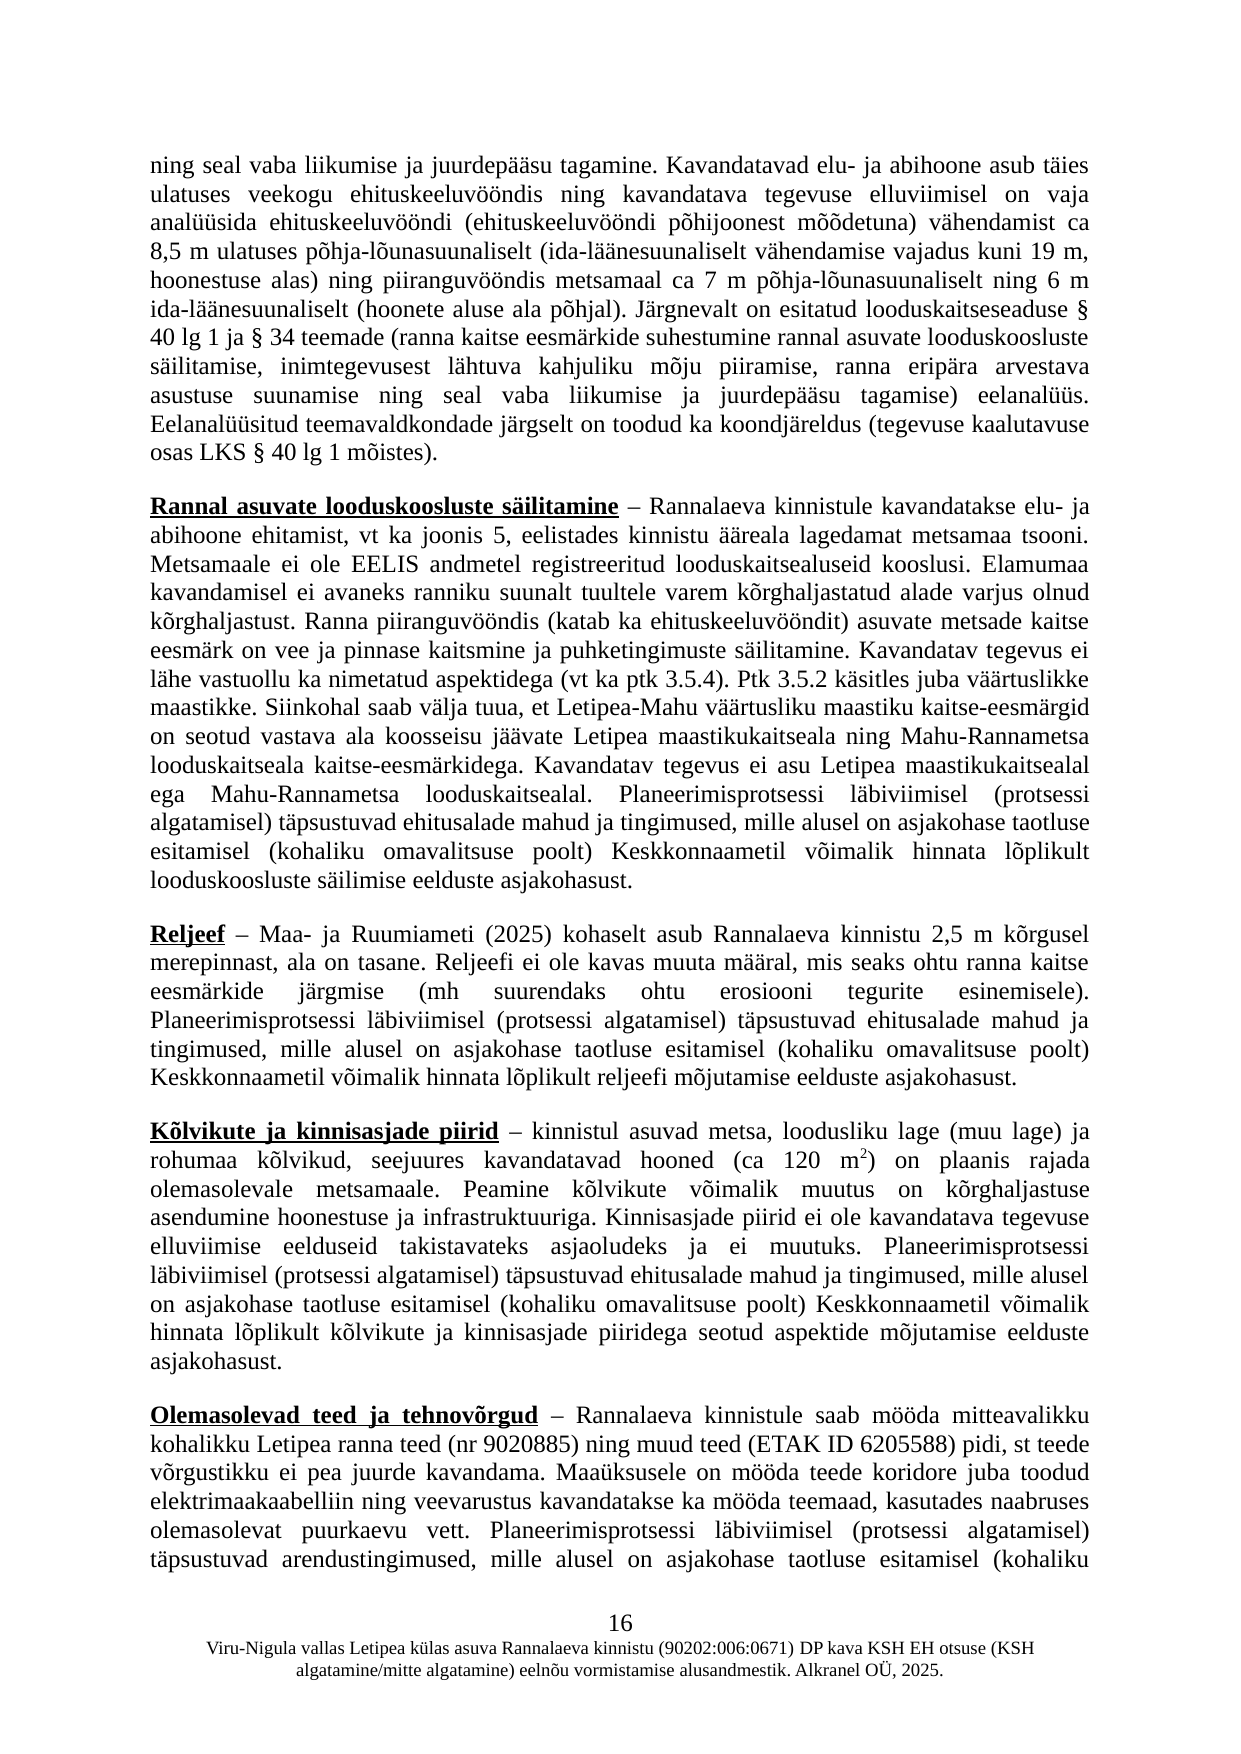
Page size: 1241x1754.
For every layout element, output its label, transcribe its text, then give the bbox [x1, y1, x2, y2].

text Rannal asuvate looduskoosluste säilitamine – Rannalaeva kinnistule kavandatakse elu- ja abihoone ehitamist, vt ka joonis 5, eelistades kinnistu ääreala lagedamat metsamaa tsooni. Metsamaale ei ole EELIS andmetel registreeritud looduskaitsealuseid kooslusi. Elamumaa kavandamisel ei avaneks ranniku suunalt tuultele varem kõrghaljastatud alade varjus olnud kõrghaljastust. Ranna piiranguvööndis (katab ka ehituskeeluvööndit) asuvate metsade kaitse eesmärk on vee ja pinnase kaitsmine ja puhketingimuste säilitamine. Kavandatav tegevus ei lähe vastuollu ka nimetatud aspektidega (vt ka ptk 3.5.4). Ptk 3.5.2 käsitles juba väärtuslikke maastikke. Siinkohal saab välja tuua, et Letipea-Mahu väärtusliku maastiku kaitse-eesmärgid on seotud vastava ala koosseisu jäävate Letipea maastikukaitseala ning Mahu-Rannametsa looduskaitseala kaitse-eesmärkidega. Kavandatav tegevus ei asu Letipea maastikukaitsealal ega Mahu-Rannametsa looduskaitsealal. Planeerimisprotsessi läbiviimisel (protsessi algatamisel) täpsustuvad ehitusalade mahud ja tingimused, mille alusel on asjakohase taotluse esitamisel (kohaliku omavalitsuse poolt) Keskkonnaametil võimalik hinnata lõplikult looduskoosluste säilimise eelduste asjakohasust. [150, 491, 1090, 894]
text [150, 1400, 1090, 1572]
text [150, 150, 1090, 466]
text Reljeef – Maa- ja Ruumiameti (2025) kohaselt asub Rannalaeva kinnistu 2,5 m kõrgusel merepinnast, ala on tasane. Reljeefi ei ole kavas muuta määral, mis seaks ohtu ranna kaitse eesmärkide järgmise (mh suurendaks ohtu erosiooni tegurite esinemisele). Planeerimisprotsessi läbiviimisel (protsessi algatamisel) täpsustuvad ehitusalade mahud ja tingimused, mille alusel on asjakohase taotluse esitamisel (kohaliku omavalitsuse poolt) Keskkonnaametil võimalik hinnata lõplikult reljeefi mõjutamise eelduste asjakohasust. [150, 919, 1090, 1091]
text Kõlvikute ja kinnisasjade piirid – kinnistul asuvad metsa, loodusliku lage (muu lage) ja rohumaa kõlvikud, seejuures kavandatavad hooned (ca 120 m2) on plaanis rajada olemasolevale metsamaale. Peamine kõlvikute võimalik muutus on kõrghaljastuse asendumine hoonestuse ja infrastruktuuriga. Kinnisasjade piirid ei ole kavandatava tegevuse elluviimise eelduseid takistavateks asjaoludeks ja ei muutuks. Planeerimisprotsessi läbiviimisel (protsessi algatamisel) täpsustuvad ehitusalade mahud ja tingimused, mille alusel on asjakohase taotluse esitamisel (kohaliku omavalitsuse poolt) Keskkonnaametil võimalik hinnata lõplikult kõlvikute ja kinnisasjade piiridega seotud aspektide mõjutamise eelduste asjakohasust. [150, 1116, 1090, 1375]
